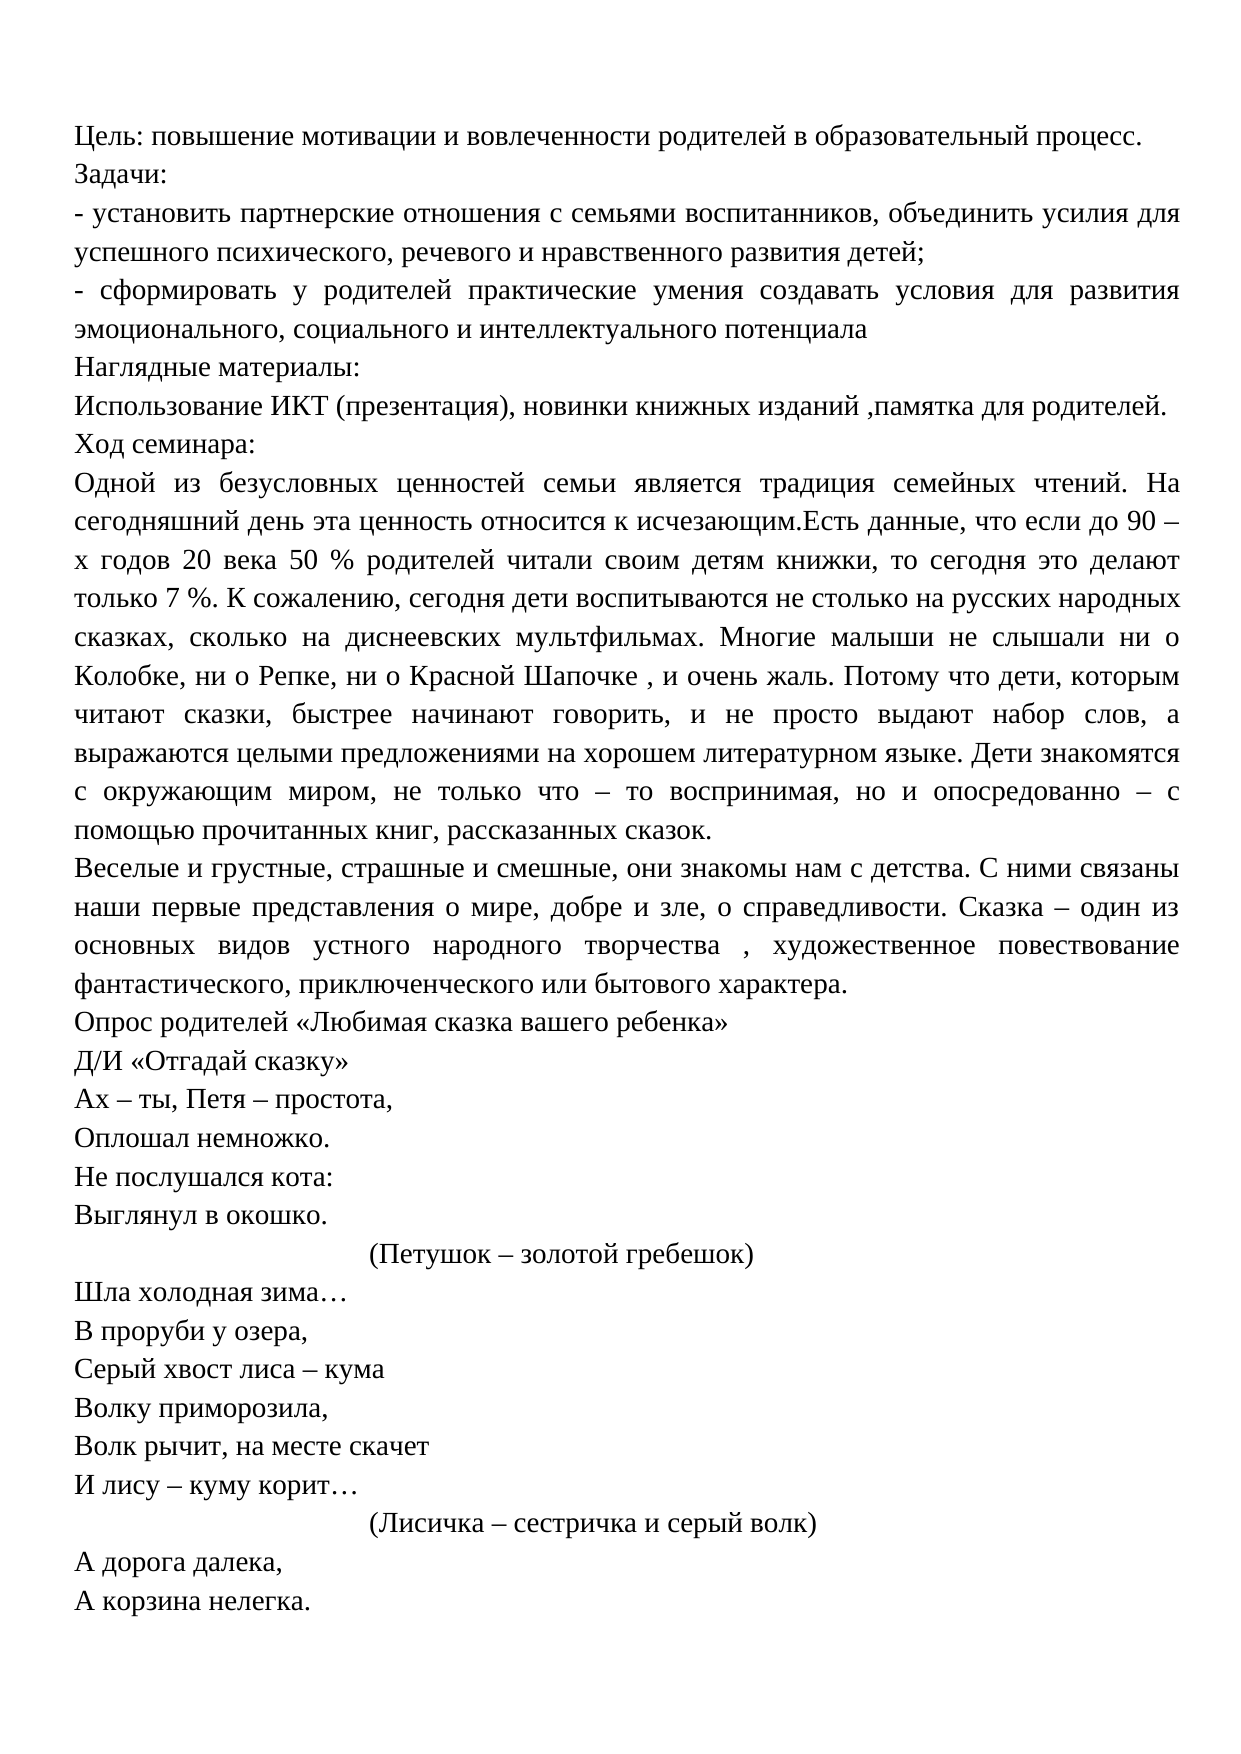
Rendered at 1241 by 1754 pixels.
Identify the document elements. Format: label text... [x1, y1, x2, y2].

text Опрос родителей «Любимая сказка вашего ребенка» [74, 1004, 1181, 1038]
text (Петушок – золотой гребешок) [74, 1236, 1181, 1269]
text А корзина нелегка. [74, 1583, 1181, 1616]
text Использование ИКТ (презентация), новинки книжных изданий ,памятка для родителей. [74, 388, 1181, 421]
text И лису – куму корит… [74, 1467, 1181, 1501]
text Оплошал немножко. [74, 1120, 1181, 1154]
text - установить партнерские отношения с семьями воспитанников, объединить усилия для успешного психического, речевого и нравственного развития детей; [74, 195, 1181, 267]
text Волк рычит, на месте скачет [74, 1428, 1181, 1462]
text Ход семинара: [74, 426, 1181, 460]
text Шла холодная зима… [74, 1274, 1181, 1308]
text Одной из безусловных ценностей семьи является традиция семейных чтений. На сегодняшний день эта ценность относится к исчезающим.Есть данные, что если до 90 – х годов 20 века 50 % родителей читали своим детям книжки, то сегодня это делают только 7 %. К сожалению, сегодня дети воспитываются не столько на русских народных сказках, сколько на диснеевских мультфильмах. Многие малыши не слышали ни о Колобке, ни о Репке, ни о Красной Шапочке , и очень жаль. Потому что дети, которым читают сказки, быстрее начинают говорить, и не просто выдают набор слов, а выражаются целыми предложениями на хорошем литературном языке. Дети знакомятся с окружающим миром, не только что – то воспринимая, но и опосредованно – с помощью прочитанных книг, рассказанных сказок. [74, 465, 1181, 845]
text Наглядные материалы: [74, 349, 1181, 383]
text Д/И «Отгадай сказку» [74, 1043, 1181, 1077]
text Цель: повышение мотивации и вовлеченности родителей в образовательный процесс. [74, 118, 1181, 152]
text Веселые и грустные, страшные и смешные, они знакомы нам с детства. С ними связаны наши первые представления о мире, добре и зле, о справедливости. Сказка – один из основных видов устного народного творчества , художественное повествование фантастического, приключенческого или бытового характера. [74, 850, 1181, 999]
text Задачи: [74, 157, 1181, 190]
text Серый хвост лиса – кума [74, 1351, 1181, 1385]
text Ах – ты, Петя – простота, [74, 1082, 1181, 1115]
text - сформировать у родителей практические умения создавать условия для развития эмоционального, социального и интеллектуального потенциала [74, 272, 1181, 344]
text В проруби у озера, [74, 1313, 1181, 1346]
text Волку приморозила, [74, 1390, 1181, 1423]
text Не послушался кота: [74, 1159, 1181, 1192]
text А дорога далека, [74, 1544, 1181, 1578]
text Выглянул в окошко. [74, 1197, 1181, 1231]
text (Лисичка – сестричка и серый волк) [74, 1506, 1181, 1539]
